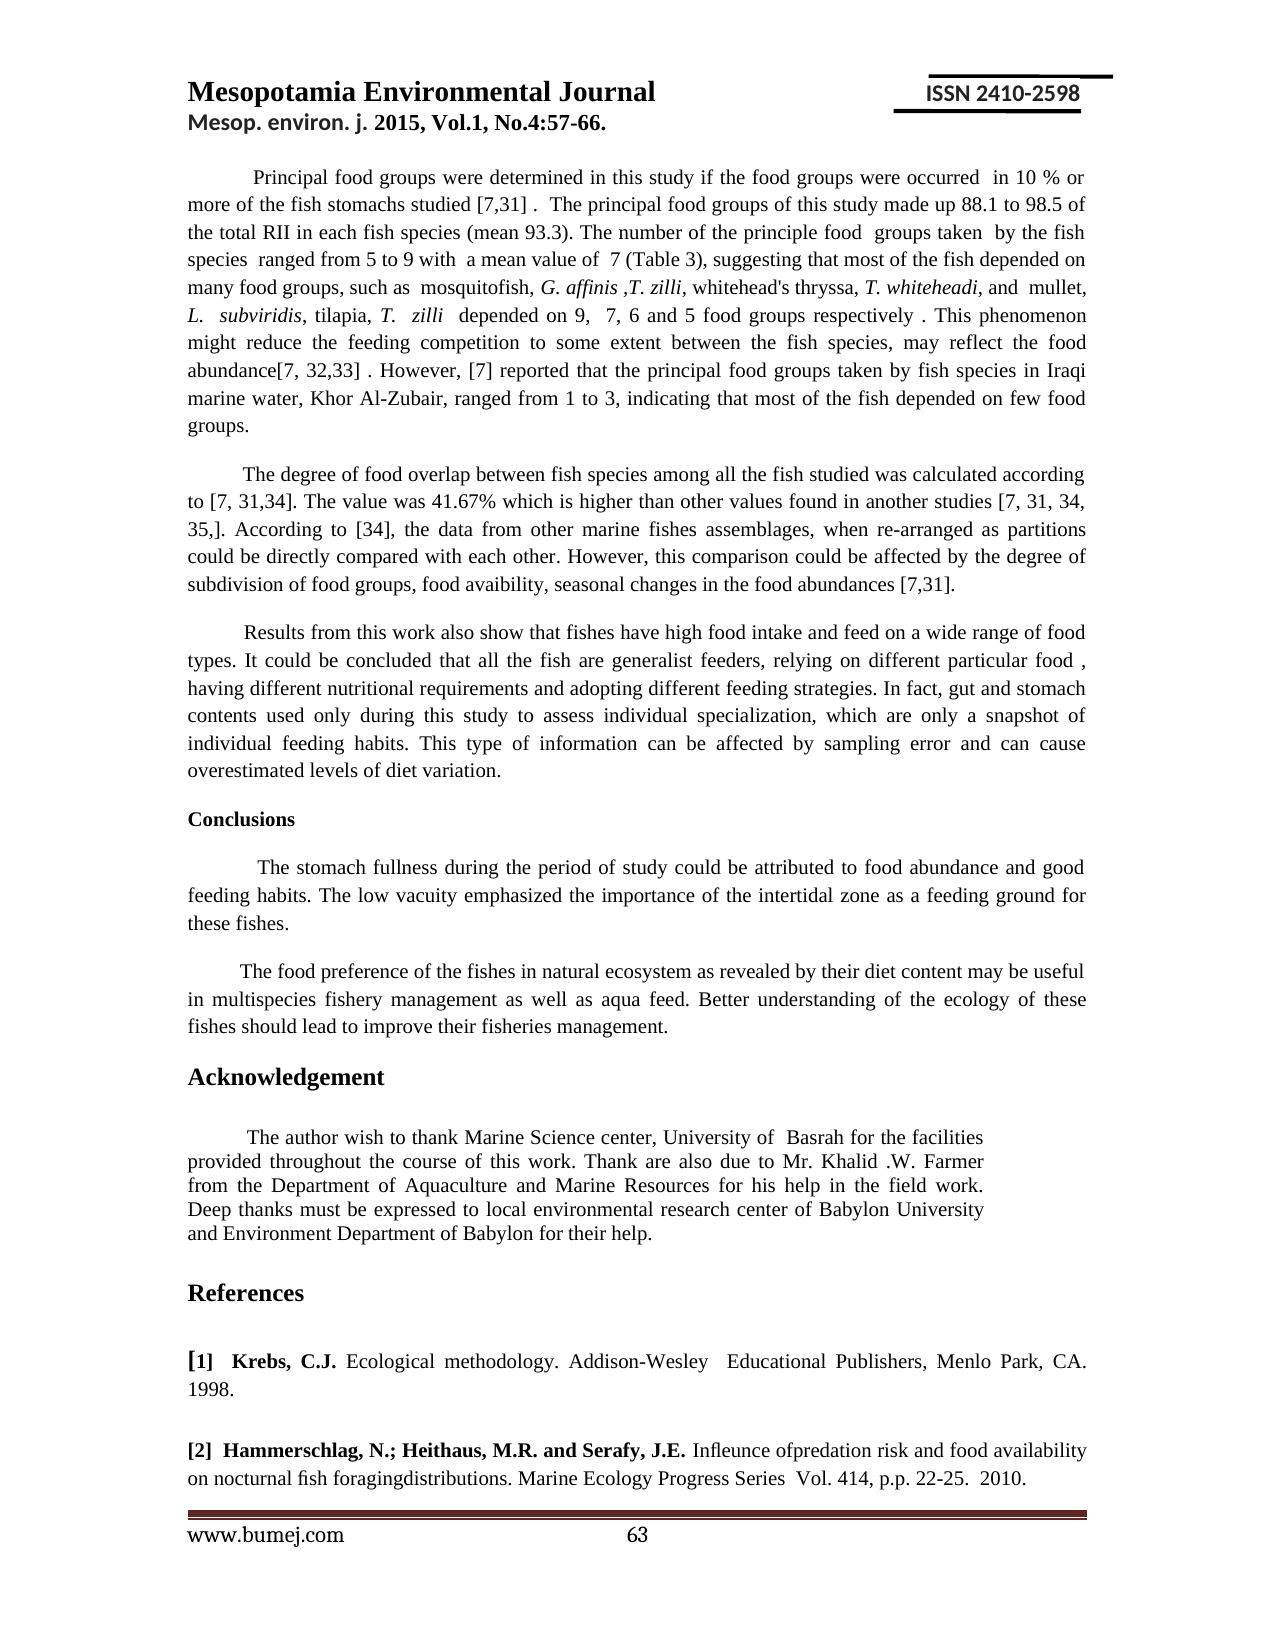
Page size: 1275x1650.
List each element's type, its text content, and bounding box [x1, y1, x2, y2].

text The author wish to thank Marine Science center, University of Basrah for the facilities provided throughout the course of this work. Thank are also due to Mr. Khalid .W. Farmer from the Department of Aquaculture and Marine Resources for his help in the field work. Deep thanks must be expressed to local environmental research center of Babylon University and Environment Department of Babylon for their help. [187, 1125, 986, 1245]
text Results from this work also show that fishes have high food intake and feed on a wide range of food types. It could be concluded that all the fish are generalist feeders, relying on different particular food , having different nutritional requirements and adopting different feeding strategies. In fact, gut and stomach contents used only during this study to assess individual specialization, which are only a snapshot of individual feeding habits. This type of information can be affected by sampling error and can cause overestimated levels of diet variation. [187, 620, 1087, 782]
text Acknowledgement [187, 1062, 1087, 1091]
text [1] Krebs, C.J. Ecological methodology. Addison-Wesley Educational Publishers, Menlo Park, CA. 1998. [187, 1345, 1087, 1401]
text The stomach fullness during the period of study could be attributed to food abundance and good feeding habits. The low vacuity emphasized the importance of the intertidal zone as a feeding ground for these fishes. [187, 855, 1087, 934]
text The food preference of the fishes in natural ecosystem as revealed by their diet content may be useful in multispecies fishery management as well as aqua feed. Better understanding of the ecology of these fishes should lead to improve their fisheries management. [187, 959, 1087, 1038]
text Principal food groups were determined in this study if the food groups were occurred in 10 % or more of the fish stomachs studied [7,31] . The principal food groups of this study made up 88.1 to 98.5 of the total RII in each fish species (mean 93.3). The number of the principle food groups taken by the fish species ranged from 5 to 9 with a mean value of 7 (Table 3), suggesting that most of the fish depended on many food groups, such as mosquitofish, G. affinis ,T. zilli, whitehead's thryssa, T. whiteheadi, and mullet, L. subviridis, tilapia, T. zilli depended on 9, 7, 6 and 5 food groups respectively . This phenomenon might reduce the feeding competition to some extent between the fish species, may reflect the food abundance[7, 32,33] . However, [7] reported that the principal food groups taken by fish species in Iraqi marine water, Khor Al-Zubair, ranged from 1 to 3, indicating that most of the fish depended on few food groups. [187, 164, 1087, 437]
text [2] Hammerschlag, N.; Heithaus, M.R. and Serafy, J.E. Inﬂeunce ofpredation risk and food availability on nocturnal ﬁsh foragingdistributions. Marine Ecology Progress Series Vol. 414, p.p. 22-25. 2010. [187, 1438, 1087, 1489]
text Conclusions [187, 807, 1087, 831]
text The degree of food overlap between fish species among all the fish studied was calculated according to [7, 31,34]. The value was 41.67% which is higher than other values found in another studies [7, 31, 34, 35,]. According to [34], the data from other marine fishes assemblages, when re-arranged as partitions could be directly compared with each other. However, this comparison could be affected by the degree of subdivision of food groups, food avaibility, seasonal changes in the food abundances [7,31]. [187, 461, 1087, 596]
text References [187, 1278, 1087, 1307]
